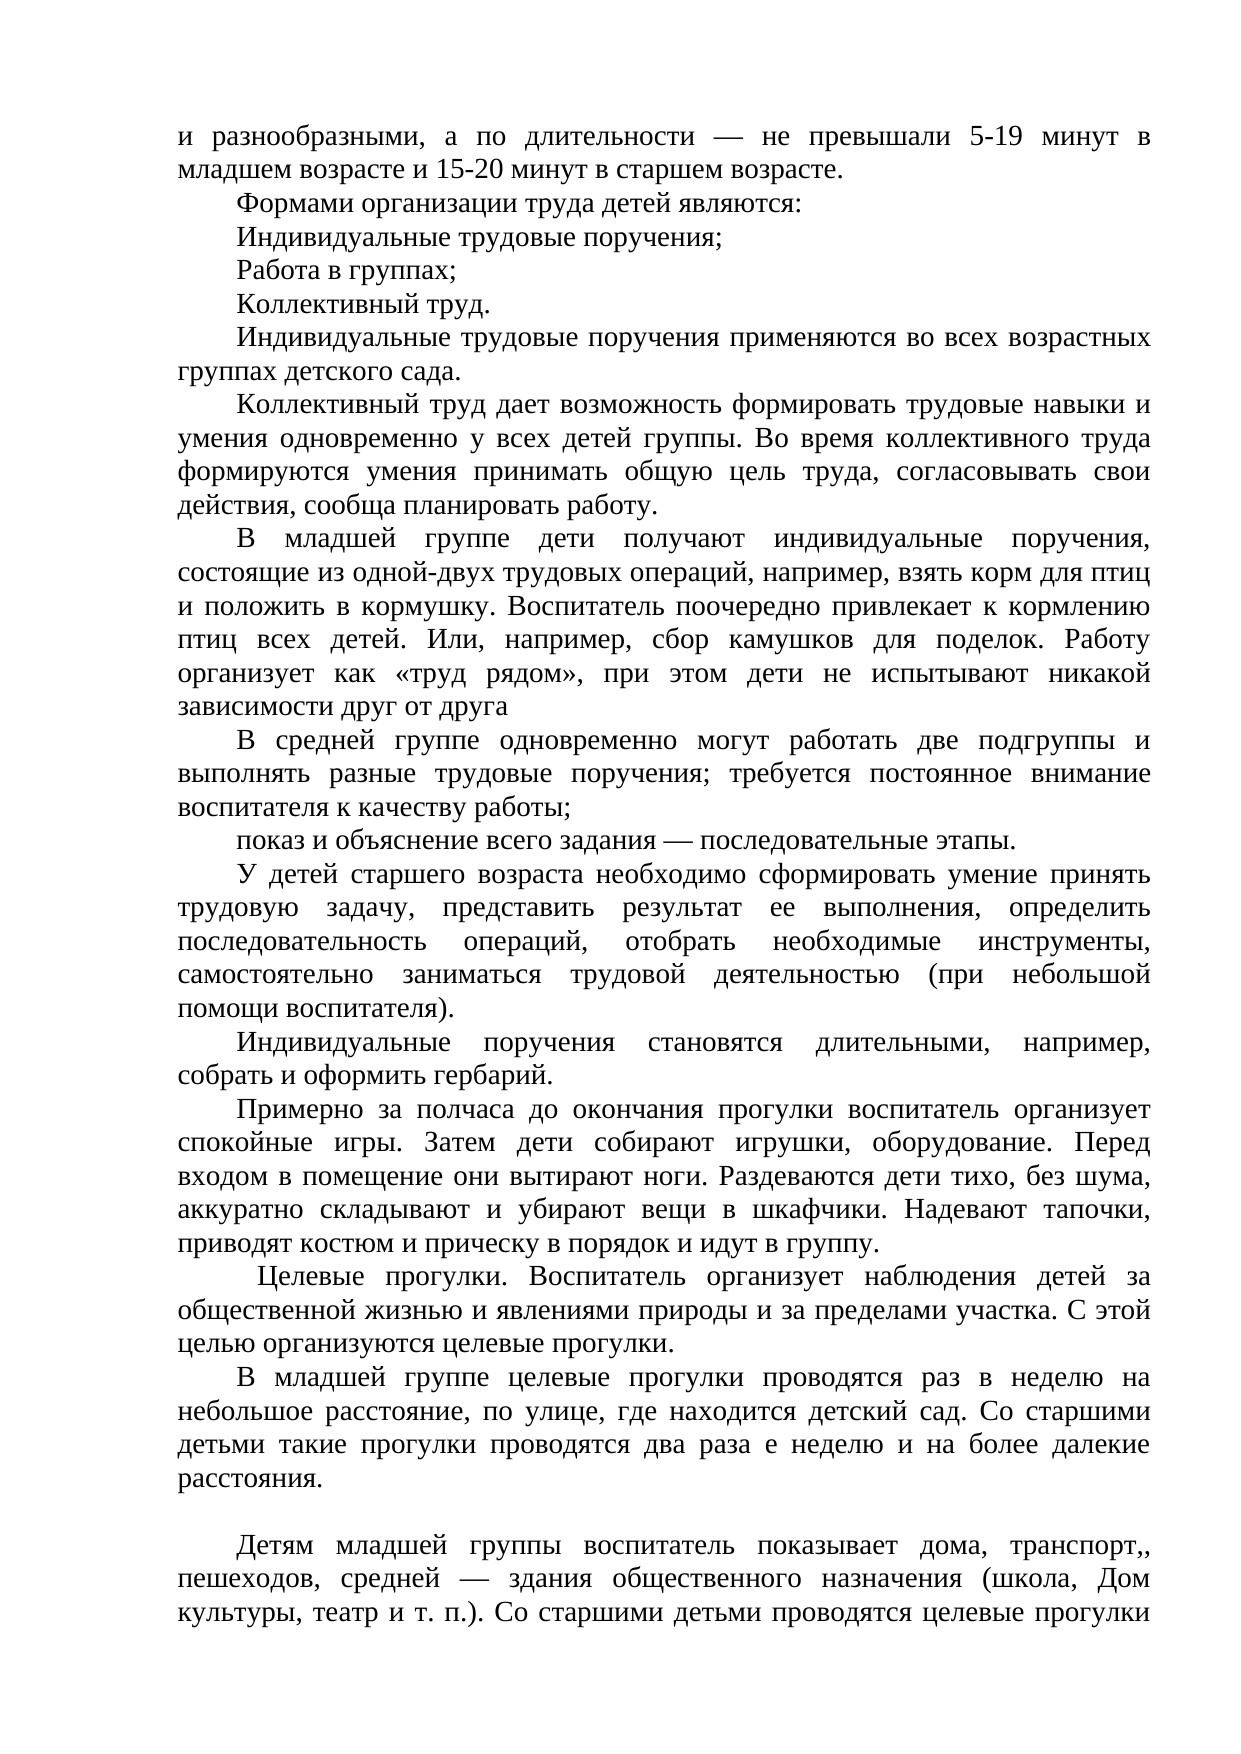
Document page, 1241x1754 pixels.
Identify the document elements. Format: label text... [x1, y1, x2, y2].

text Формами организации труда детей являются: [177, 185, 1152, 219]
text Индивидуальные трудовые поручения; [177, 219, 1152, 252]
text В младшей группе целевые прогулки проводятся раз в неделю на небольшое расстояние, по улице, где находится детский сад. Со старшими детьми такие прогулки проводятся два раза е неделю и на более далекие расстояния. [177, 1359, 1152, 1493]
text Коллективный труд дает возможность формировать трудовые навыки и умения одновременно у всех детей группы. Во время коллективного труда формируются умения принимать общую цель труда, согласовывать свои действия, сообща планировать работу. [177, 386, 1152, 521]
text В младшей группе дети получают индивидуальные поручения, состоящие из одной-двух трудовых операций, например, взять корм для птиц и положить в кормушку. Воспитатель поочередно привлекает к кормлению птиц всех детей. Или, например, сбор камушков для поделок. Работу организует как «труд рядом», при этом дети не испытывают никакой зависимости друг от друга [177, 521, 1152, 722]
text Работа в группах; [177, 252, 1152, 286]
text Индивидуальные трудовые поручения применяются во всех возрастных группах детского сада. [177, 319, 1152, 386]
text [177, 118, 1152, 185]
text Коллективный труд. [177, 286, 1152, 319]
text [177, 1527, 1152, 1627]
text Примерно за полчаса до окончания прогулки воспитатель организует спокойные игры. Затем дети собирают игрушки, оборудование. Перед входом в помещение они вытирают ноги. Раздеваются дети тихо, без шума, аккуратно складывают и убирают вещи в шкафчики. Надевают тапочки, приводят костюм и прическу в порядок и идут в группу. [177, 1091, 1152, 1258]
text Целевые прогулки. Воспитатель организует наблюдения детей за общественной жизнью и явлениями природы и за пределами участка. С этой целью организуются целевые прогулки. [177, 1258, 1152, 1359]
text Индивидуальные поручения становятся длительными, например, собрать и оформить гербарий. [177, 1024, 1152, 1091]
text показ и объяснение всего задания — последовательные этапы. [177, 822, 1152, 856]
text У детей старшего возраста необходимо сформировать умение принять трудовую задачу, представить результат ее выполнения, определить последовательность операций, отобрать необходимые инструменты, самостоятельно заниматься трудовой деятельностью (при небольшой помощи воспитателя). [177, 856, 1152, 1024]
text В средней группе одновременно могут работать две подгруппы и выполнять разные трудовые поручения; требуется постоянное внимание воспитателя к качеству работы; [177, 722, 1152, 822]
